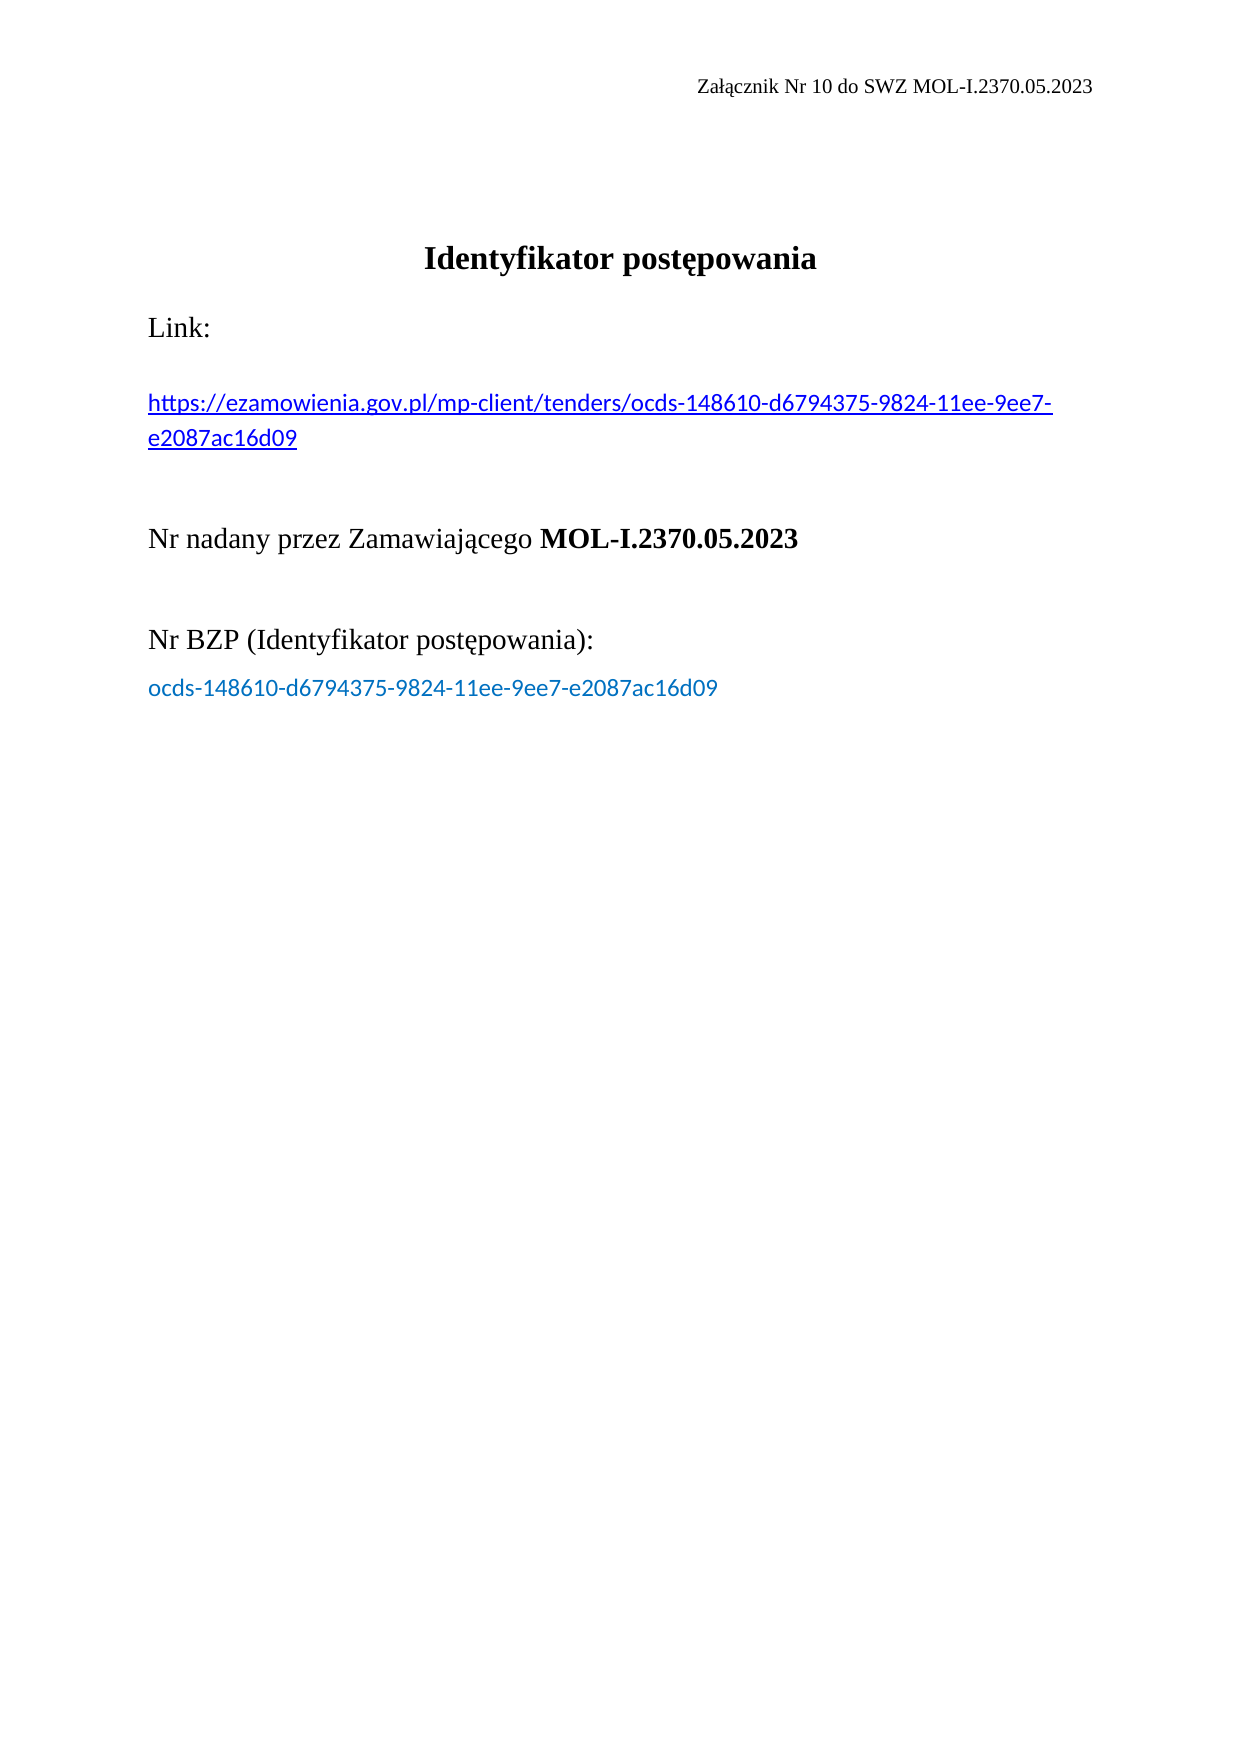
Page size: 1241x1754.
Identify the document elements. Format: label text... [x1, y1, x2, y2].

text Nr nadany przez Zamawiającego MOL-I.2370.05.2023 [148, 522, 1093, 555]
text Nr BZP (Identyfikator postępowania): [148, 622, 1093, 656]
text Identyfikator postępowania [148, 238, 1093, 276]
text Link: [148, 310, 1093, 343]
text Załącznik Nr 10 do SWZ MOL-I.2370.05.2023 [148, 74, 1093, 98]
text ocds-148610-d6794375-9824-11ee-9ee7-e2087ac16d09 [148, 672, 1093, 703]
text https://ezamowienia.gov.pl/mp-client/tenders/ocds-148610-d6794375-9824-11ee-9ee7-e2087ac16d09 [148, 387, 1093, 452]
